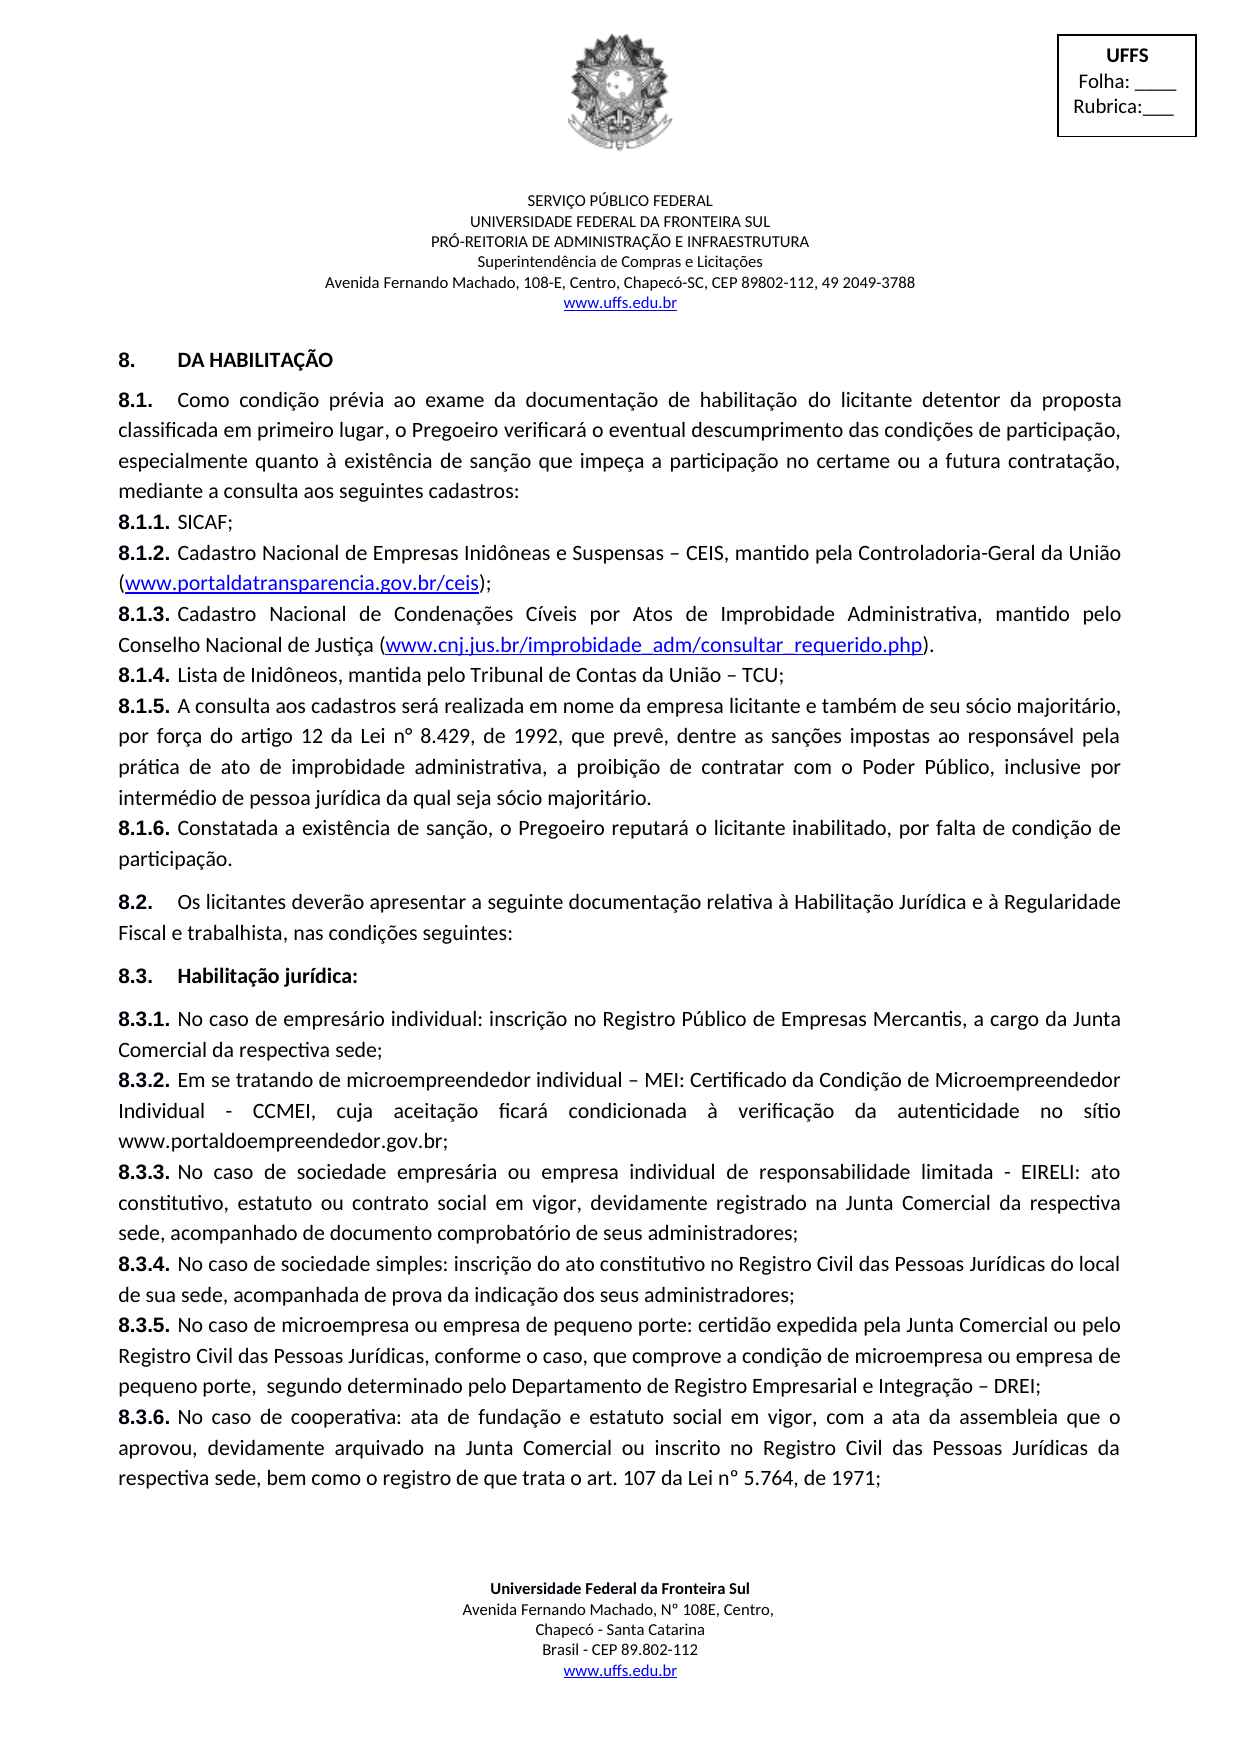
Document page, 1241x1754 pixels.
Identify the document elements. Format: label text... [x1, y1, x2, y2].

list Os licitantes deverão apresentar a seguinte documentação relativa à Habilitação Jurídica e à Regularidade Fiscal e trabalhista, nas condições seguintes: [118, 888, 1122, 946]
list No caso de empresário individual: inscrição no Registro Público de Empresas Mercantis, a cargo da Junta Comercial da respectiva sede; [118, 1005, 1122, 1062]
list Como condição prévia ao exame da documentação de habilitação do licitante detentor da proposta classificada em primeiro lugar, o Pregoeiro verificará o eventual descumprimento das condições de participação, especialmente quanto à existência de sanção que impeça a participação no certame ou a futura contratação, mediante a consulta aos seguintes cadastros: [118, 386, 1122, 504]
list A consulta aos cadastros será realizada em nome da empresa licitante e também de seu sócio majoritário, por força do artigo 12 da Lei n° 8.429, de 1992, que prevê, dentre as sanções impostas ao responsável pela prática de ato de improbidade administrativa, a proibição de contratar com o Poder Público, inclusive por intermédio de pessoa jurídica da qual seja sócio majoritário. [118, 692, 1122, 811]
list Em se tratando de microempreendedor individual – MEI: Certificado da Condição de Microempreendedor Individual - CCMEI, cuja aceitação ficará condicionada à verificação da autenticidade no sítio www.portaldoempreendedor.gov.br; [118, 1066, 1122, 1154]
list SICAF; [118, 508, 1122, 535]
list No caso de microempresa ou empresa de pequeno porte: certidão expedida pela Junta Comercial ou pelo Registro Civil das Pessoas Jurídicas, conforme o caso, que comprove a condição de microempresa ou empresa de pequeno porte, segundo determinado pelo Departamento de Registro Empresarial e Integração – DREI; [118, 1311, 1122, 1399]
list Habilitação jurídica: [118, 962, 1122, 989]
list Cadastro Nacional de Empresas Inidôneas e Suspensas – CEIS, mantido pela Controladoria-Geral da União (www.portaldatransparencia.gov.br/ceis); [118, 539, 1122, 596]
picture [567, 34, 673, 154]
list No caso de sociedade simples: inscrição do ato constitutivo no Registro Civil das Pessoas Jurídicas do local de sua sede, acompanhada de prova da indicação dos seus administradores; [118, 1250, 1122, 1307]
list No caso de sociedade empresária ou empresa individual de responsabilidade limitada - EIRELI: ato constitutivo, estatuto ou contrato social em vigor, devidamente registrado na Junta Comercial da respectiva sede, acompanhado de documento comprobatório de seus administradores; [118, 1158, 1122, 1246]
list Cadastro Nacional de Condenações Cíveis por Atos de Improbidade Administrativa, mantido pelo Conselho Nacional de Justiça (www.cnj.jus.br/improbidade_adm/consultar_requerido.php). [118, 600, 1122, 657]
list No caso de cooperativa: ata de fundação e estatuto social em vigor, com a ata da assembleia que o aprovou, devidamente arquivado na Junta Comercial ou inscrito no Registro Civil das Pessoas Jurídicas da respectiva sede, bem como o registro de que trata o art. 107 da Lei nº 5.764, de 1971; [118, 1403, 1122, 1491]
list Lista de Inidôneos, mantida pelo Tribunal de Contas da União – TCU; [118, 661, 1122, 688]
list DA HABILITAÇÃO [118, 347, 1122, 373]
list Constatada a existência de sanção, o Pregoeiro reputará o licitante inabilitado, por falta de condição de participação. [118, 814, 1122, 872]
